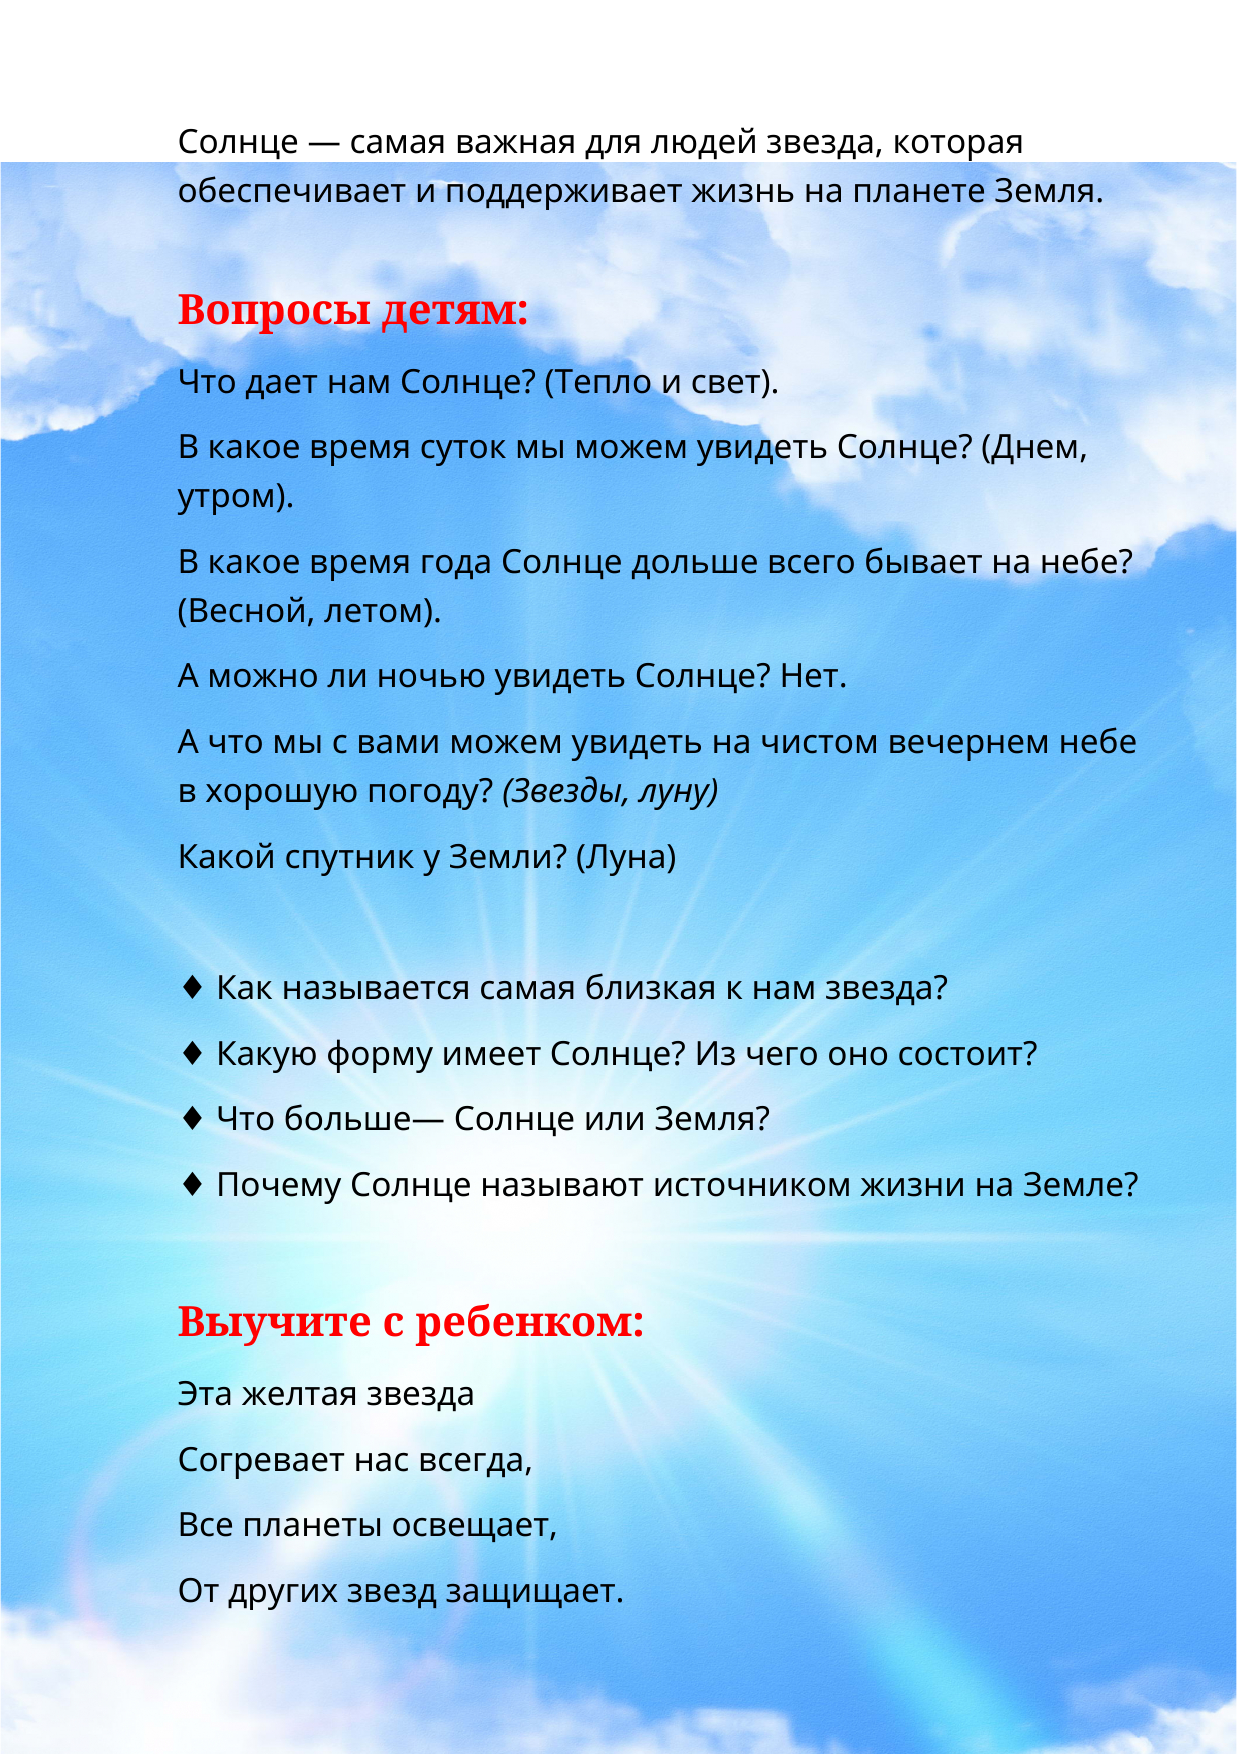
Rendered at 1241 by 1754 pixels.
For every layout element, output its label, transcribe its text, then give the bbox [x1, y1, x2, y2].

text Солнце — самая важная для людей звезда, которая обеспечивает и поддерживает жизнь на планете Земля. [177, 118, 1152, 212]
text ♦ Как называется самая близкая к нам звезда? [177, 964, 1152, 1009]
text Эта желтая звезда [177, 1370, 1152, 1415]
text Что дает нам Солнце? (Тепло и свет). [177, 357, 1152, 403]
picture [0, 162, 1237, 1754]
text ♦ Почему Солнце называют источником жизни на Земле? [177, 1161, 1152, 1206]
text А что мы с вами можем увидеть на чистом вечернем небе в хорошую погоду? (Звезды, луну) [177, 718, 1152, 812]
text От других звезд защищает. [177, 1567, 1152, 1612]
text А можно ли ночью увидеть Солнце? Нет. [177, 652, 1152, 698]
text ♦ Какую форму имеет Солнце? Из чего оно состоит? [177, 1029, 1152, 1075]
text Выучите с ребенком: [177, 1292, 1152, 1349]
text Согревает нас всегда, [177, 1435, 1152, 1481]
text Какой спутник у Земли? (Луна) [177, 832, 1152, 878]
text Все планеты освещает, [177, 1501, 1152, 1546]
text В какое время года Солнце дольше всего бывает на небе? (Весной, летом). [177, 538, 1152, 632]
text ♦ Что больше— Солнце или Земля? [177, 1095, 1152, 1140]
text Вопросы детям: [177, 279, 1152, 336]
text В какое время суток мы можем увидеть Солнце? (Днем, утром). [177, 423, 1152, 517]
